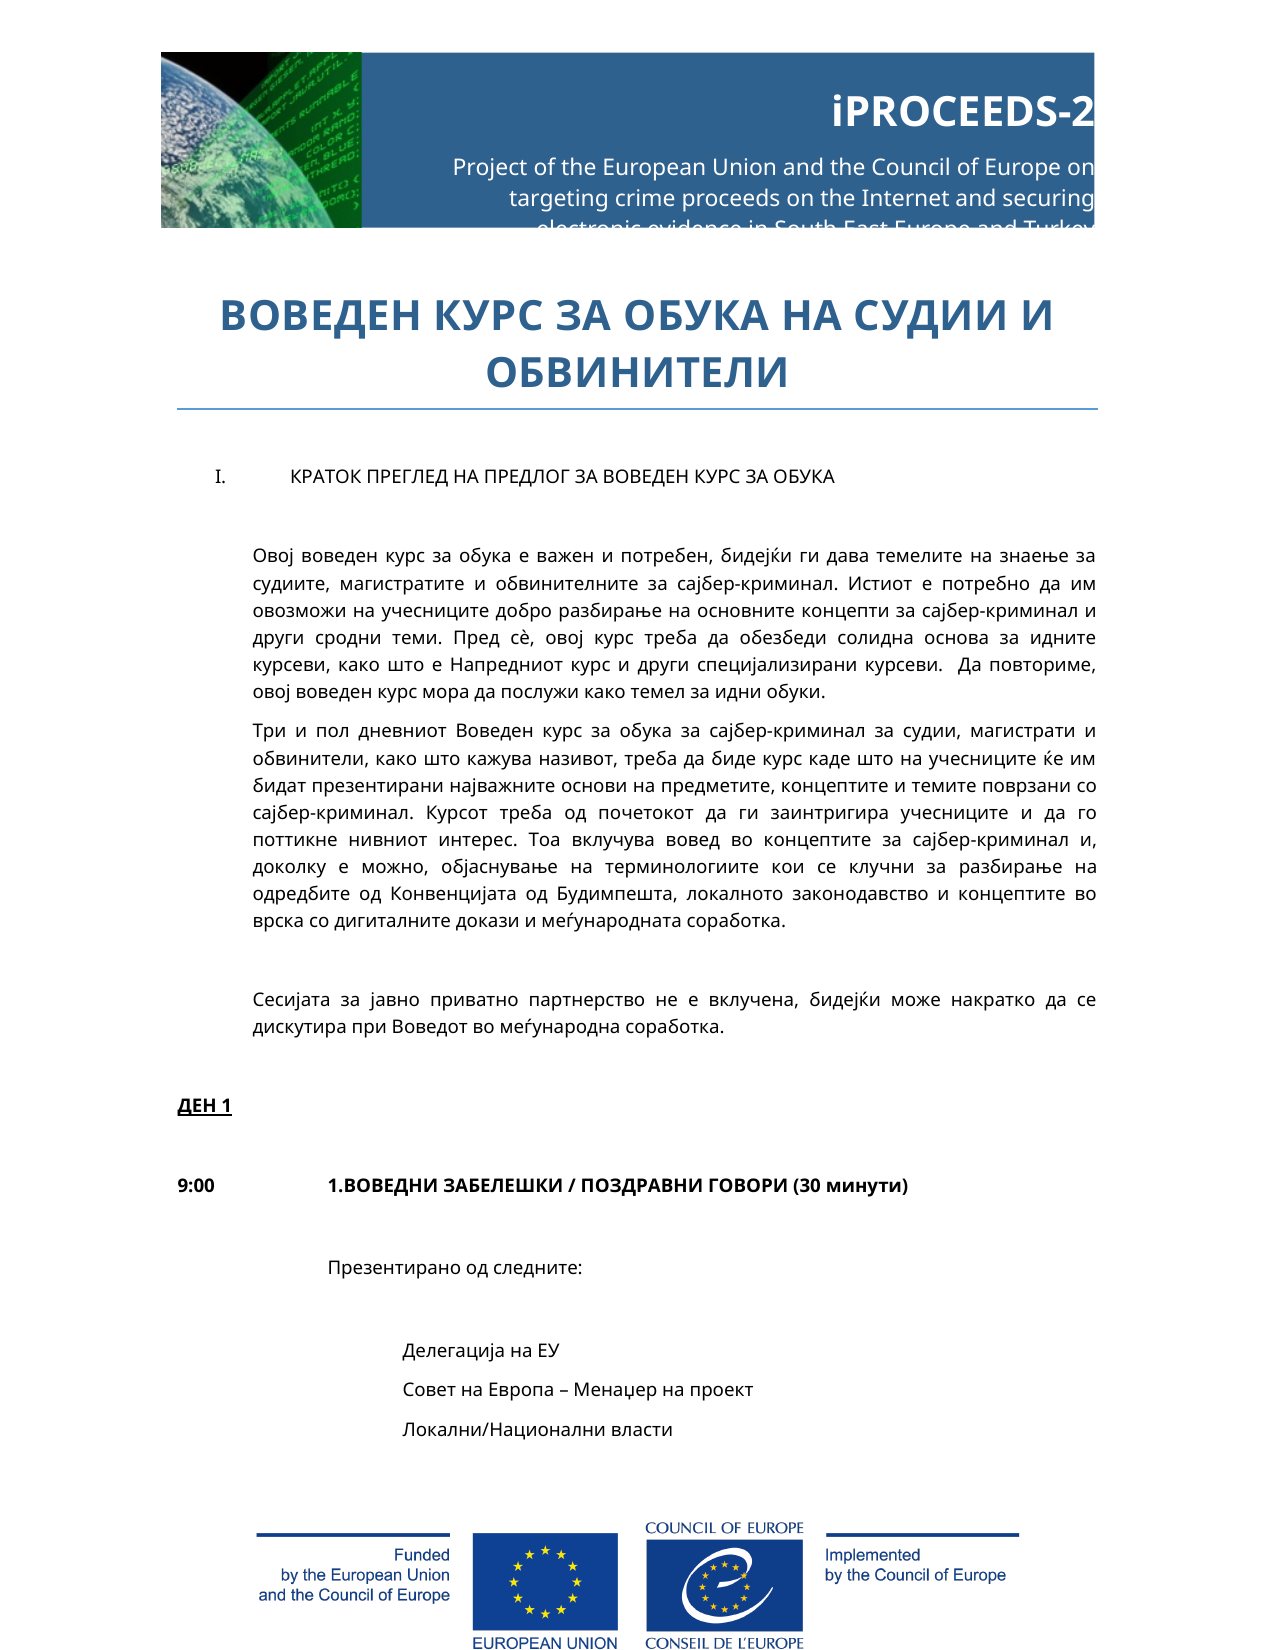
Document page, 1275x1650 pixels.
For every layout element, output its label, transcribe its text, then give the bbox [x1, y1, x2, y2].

text Совет на Европа – Менаџер на проект [177, 1375, 1098, 1402]
picture [255, 1522, 1020, 1650]
text 9:00 1.ВОВЕДНИ ЗАБЕЛЕШКИ / ПОЗДРАВНИ ГОВОРИ (30 минути) [177, 1170, 1098, 1197]
text Презентирано од следните: [177, 1253, 1098, 1280]
list КРАТОК ПРЕГЛЕД НА ПРЕДЛОГ ЗА ВОВЕДЕН КУРС ЗА ОБУКА [215, 462, 1098, 489]
title ВОВЕДЕН КУРС ЗА ОБУКА НА СУДИИ И ОБВИНИТЕЛИ [177, 286, 1098, 408]
list ДЕН 1 [177, 1091, 1098, 1118]
picture [161, 52, 362, 228]
text Локални/Национални власти [177, 1415, 1098, 1442]
list Три и пол дневниот Воведен курс за обука за сајбер-криминал за судии, магистрати и обвинители, како што кажува називот, треба да биде курс каде што на учесниците ќе им бидат презентирани најважните основи на предметите, концептите и темите поврзани со сајбер-криминал. Курсот треба од почетокот да ги заинтригира учесниците и да го поттикне нивниот интерес. Тоа вклучува вовед во концептите за сајбер-криминал и, доколку е можно, објаснување на терминологиите кои се клучни за разбирање на одредбите од Конвенцијата од Будимпешта, локалното законодавство и концептите во врска со дигиталните докази и меѓународната соработка. [252, 716, 1098, 933]
list Овој воведен курс за обука е важен и потребен, бидејќи ги дава темелите на знаење за судиите, магистратите и обвинителните за сајбер-криминал. Истиот е потребно да им овозможи на учесниците добро разбирање на основните концепти за сајбер-криминал и други сродни теми. Пред сè, овој курс треба да обезбеди солидна основа за идните курсеви, како што е Напредниот курс и други специјализирани курсеви. Да повториме, овој воведен курс мора да послужи како темел за идни обуки. [252, 541, 1098, 704]
text Делегација на ЕУ [327, 1336, 1098, 1363]
list Сесијата за јавно приватно партнерство не е вклучена, бидејќи може накратко да се дискутира при Воведот во меѓународна соработка. [252, 985, 1098, 1039]
